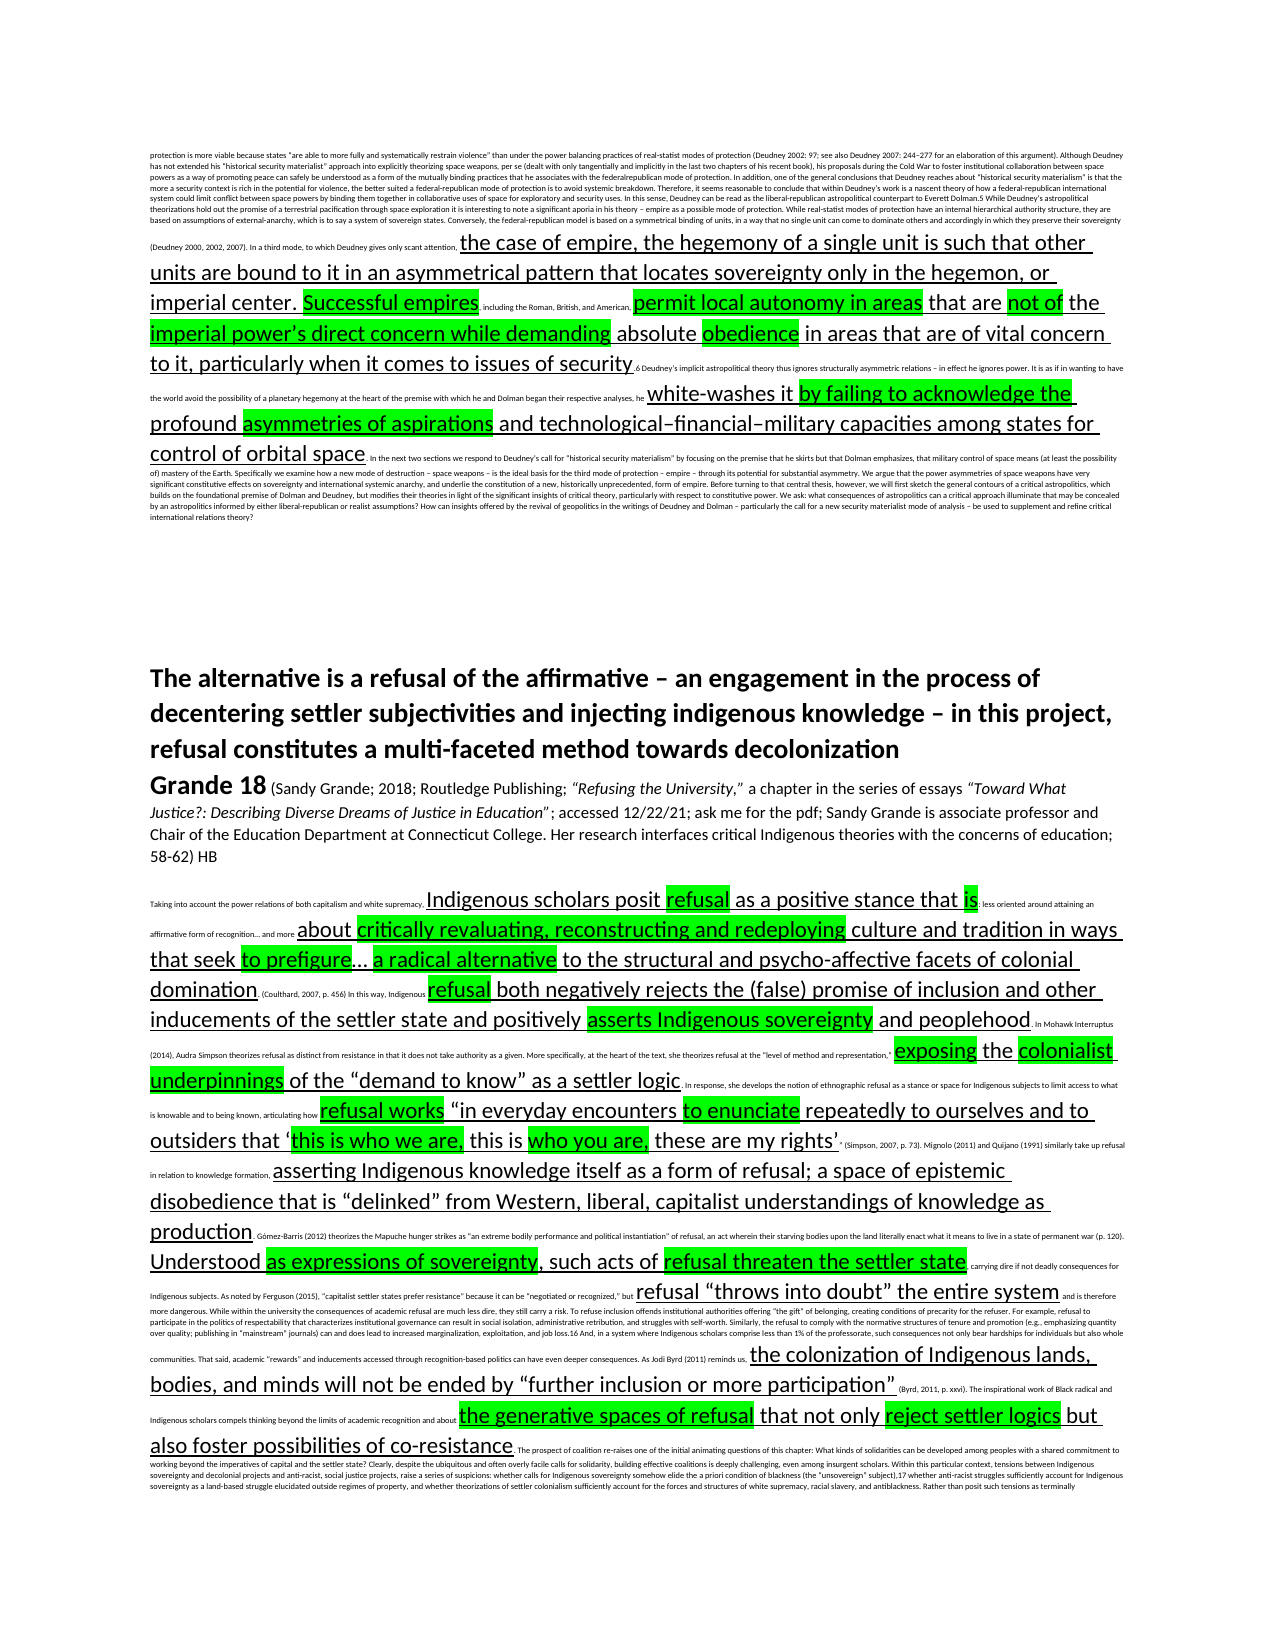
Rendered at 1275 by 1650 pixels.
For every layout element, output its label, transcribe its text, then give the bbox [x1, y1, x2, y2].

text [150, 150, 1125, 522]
subtitle The alternative is a refusal of the affirmative – an engagement in the process of decentering settler subjectivities and injecting indigenous knowledge – in this project, refusal constitutes a multi-faceted method towards decolonization [150, 661, 1125, 765]
text Grande 18 (Sandy Grande; 2018; Routledge Publishing; “Refusing the University,” a chapter in the series of essays “Toward What Justice?: Describing Diverse Dreams of Justice in Education”; accessed 12/22/21; ask me for the pdf; Sandy Grande is associate professor and Chair of the Education Department at Connecticut College. Her research interfaces critical Indigenous theories with the concerns of education; 58-62) HB [150, 768, 1125, 866]
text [150, 885, 1125, 1492]
